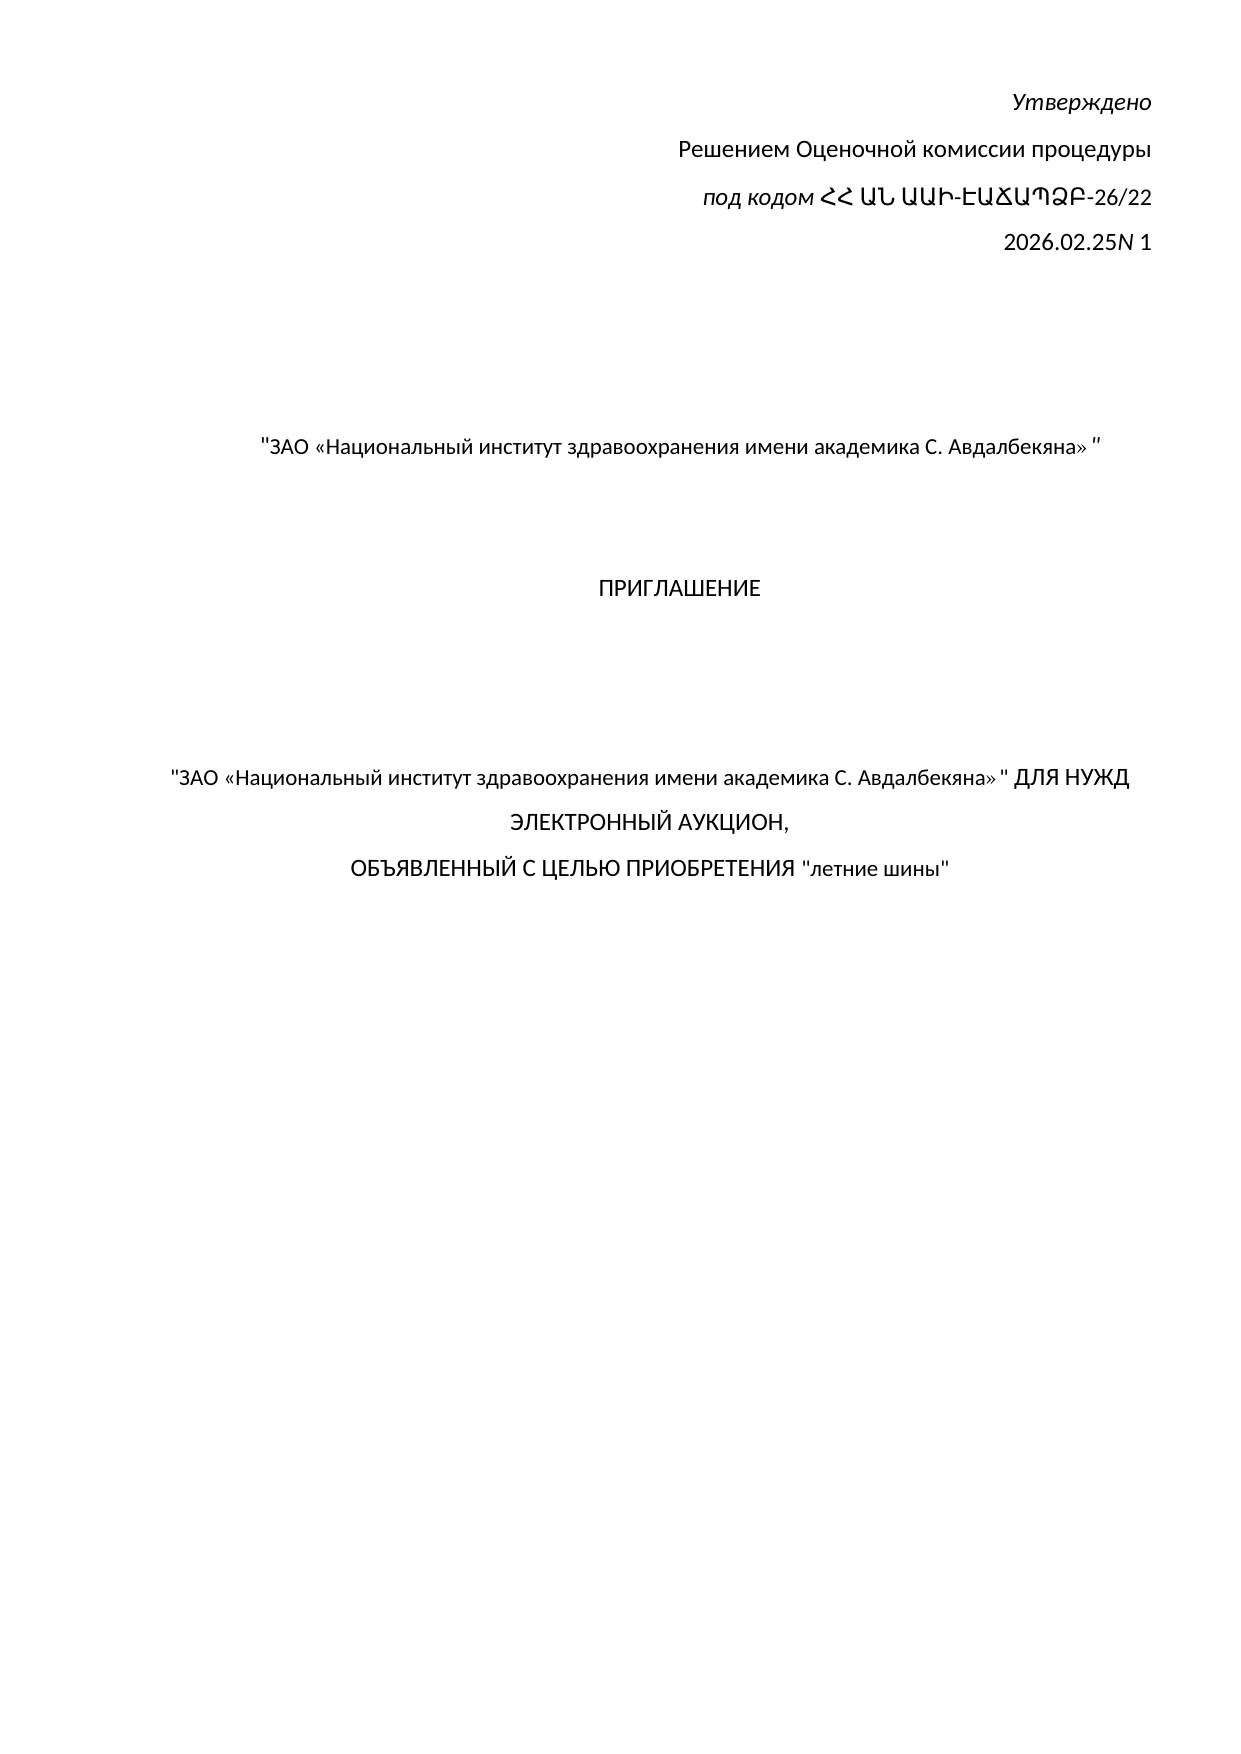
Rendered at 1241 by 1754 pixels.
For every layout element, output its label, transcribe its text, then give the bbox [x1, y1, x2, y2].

text Решением Оценочной комиссии процедуры [148, 134, 1152, 164]
text ПРИГЛАШЕНИЕ [148, 572, 1152, 603]
text Утверждено [148, 86, 1152, 117]
text под кодом ՀՀ ԱՆ ԱԱԻ-ԷԱՃԱՊՁԲ-26/22 2026.02.25 N 1 [148, 181, 1152, 257]
text "ЗАО «Национальный институт здравоохранения имени академика С. Авдалбекяна" [148, 431, 1152, 461]
text ОБЪЯВЛЕННЫЙ С ЦЕЛЬЮ ПРИОБРЕТЕНИЯ "летние шины" [148, 852, 1152, 883]
text "ЗАО «Национальный институт здравоохранения имени академика С. Авдалбекяна" ДЛЯ НУЖД ЭЛЕКТРОННЫЙ АУКЦИОН, [148, 761, 1152, 837]
